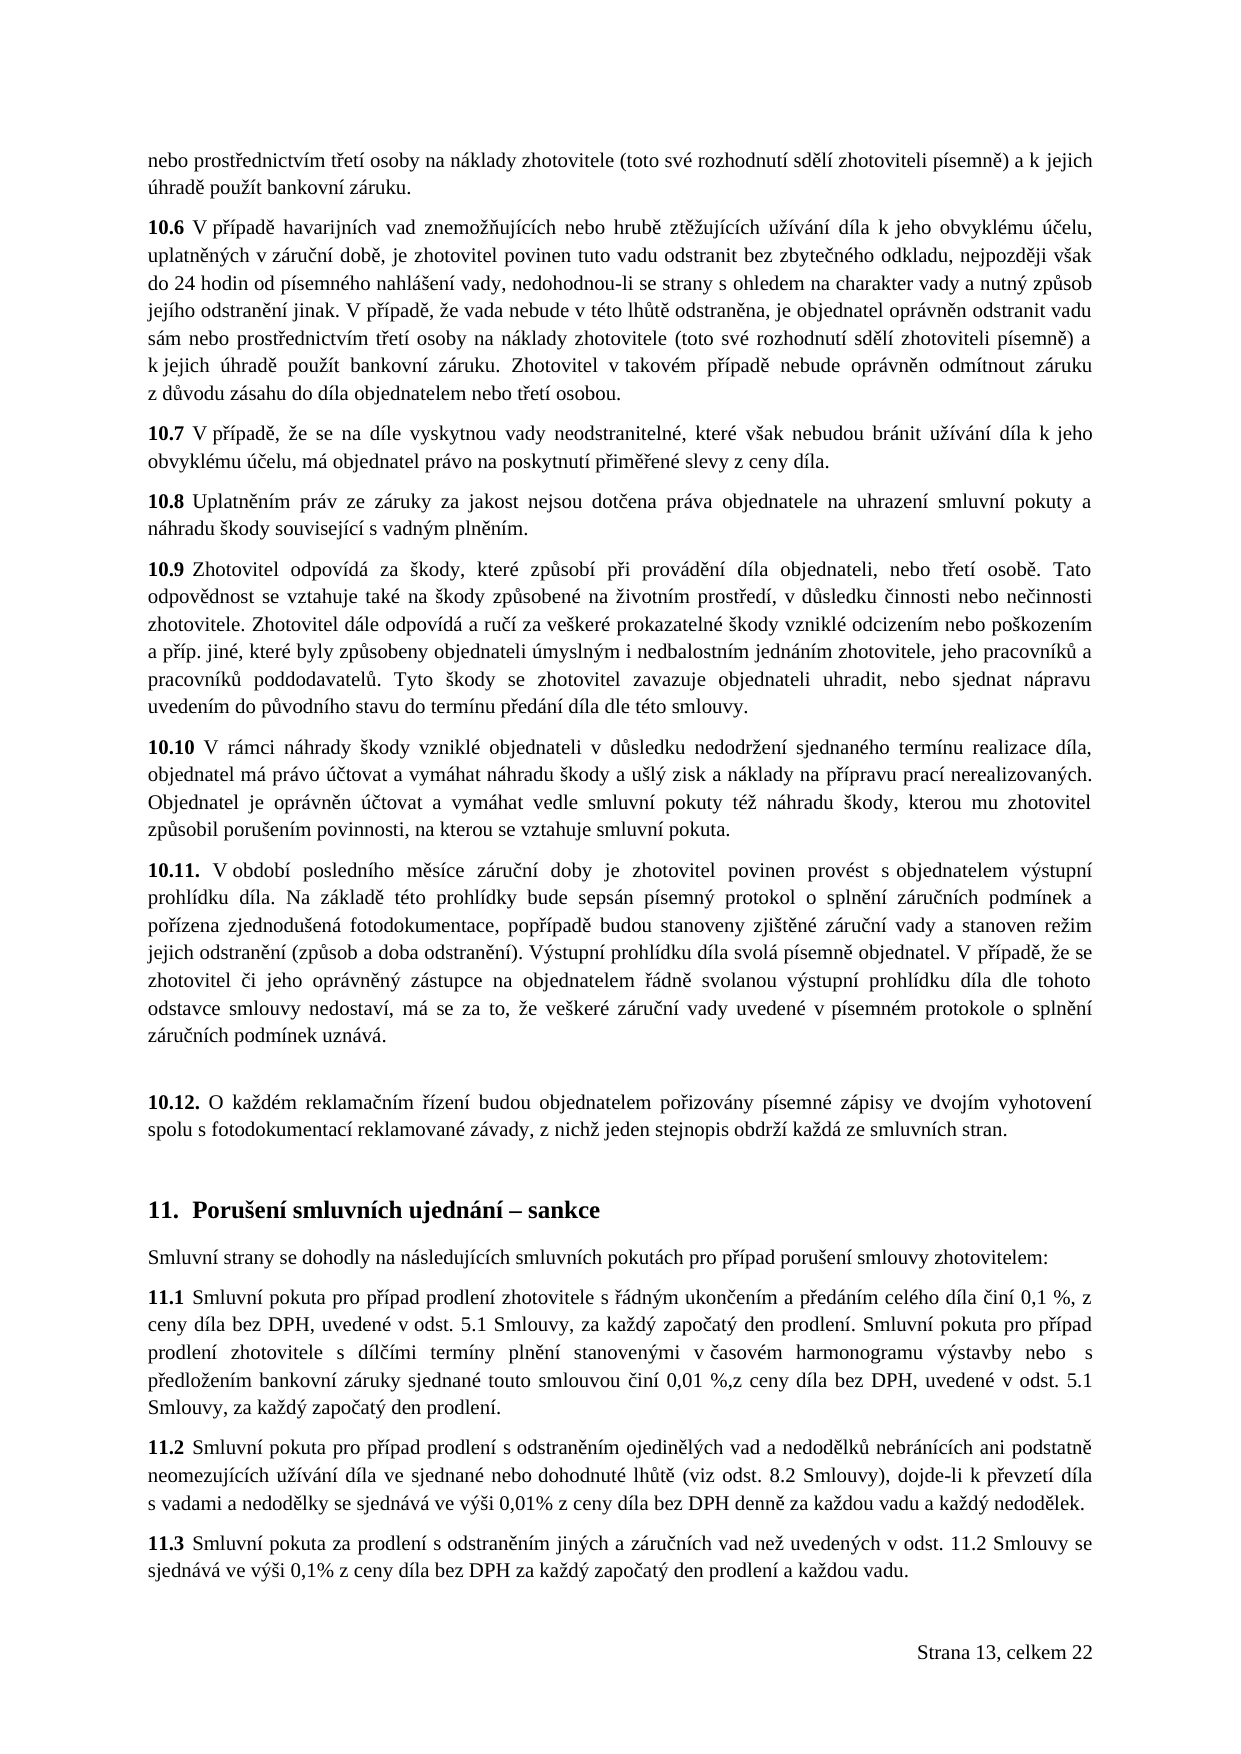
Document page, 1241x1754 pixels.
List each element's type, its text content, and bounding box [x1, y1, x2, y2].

text 11.2 Smluvní pokuta pro případ prodlení s odstraněním ojedinělých vad a nedodělků nebránících ani podstatně neomezujících užívání díla ve sjednané nebo dohodnuté lhůtě (viz odst. 8.2 Smlouvy), dojde-li k převzetí díla s vadami a nedodělky se sjednává ve výši 0,01% z ceny díla bez DPH denně za každou vadu a každý nedodělek. [148, 1435, 1093, 1514]
text 10.10 V rámci náhrady škody vzniklé objednateli v důsledku nedodržení sjednaného termínu realizace díla, objednatel má právo účtovat a vymáhat náhradu škody a ušlý zisk a náklady na přípravu prací nerealizovaných. Objednatel je oprávněn účtovat a vymáhat vedle smluvní pokuty též náhradu škody, kterou mu zhotovitel způsobil porušením povinnosti, na kterou se vztahuje smluvní pokuta. [148, 734, 1093, 841]
text 11.1 Smluvní pokuta pro případ prodlení zhotovitele s řádným ukončením a předáním celého díla činí 0,1 %, z ceny díla bez DPH, uvedené v odst. 5.1 Smlouvy, za každý započatý den prodlení. Smluvní pokuta pro případ prodlení zhotovitele s dílčími termíny plnění stanovenými v časovém harmonogramu výstavby nebo s předložením bankovní záruky sjednané touto smlouvou činí 0,01 %,z ceny díla bez DPH, uvedené v odst. 5.1 Smlouvy, za každý započatý den prodlení. [148, 1285, 1093, 1419]
text 10.7 V případě, že se na díle vyskytnou vady neodstranitelné, které však nebudou bránit užívání díla k jeho obvyklému účelu, má objednatel právo na poskytnutí přiměřené slevy z ceny díla. [148, 421, 1093, 473]
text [148, 148, 1093, 199]
text 10.8 Uplatněním práv ze záruky za jakost nejsou dotčena práva objednatele na uhrazení smluvní pokuty a náhradu škody související s vadným plněním. [148, 489, 1093, 540]
text 10.9 Zhotovitel odpovídá za škody, které způsobí při provádění díla objednateli, nebo třetí osobě. Tato odpovědnost se vztahuje také na škody způsobené na životním prostředí, v důsledku činnosti nebo nečinnosti zhotovitele. Zhotovitel dále odpovídá a ručí za veškeré prokazatelné škody vzniklé odcizením nebo poškozením a příp. jiné, které byly způsobeny objednateli úmyslným i nedbalostním jednáním zhotovitele, jeho pracovníků a pracovníků poddodavatelů. Tyto škody se zhotovitel zavazuje objednateli uhradit, nebo sjednat nápravu uvedením do původního stavu do termínu předání díla dle této smlouvy. [148, 556, 1093, 718]
text 11.3 Smluvní pokuta za prodlení s odstraněním jiných a záručních vad než uvedených v odst. 11.2 Smlouvy se sjednává ve výši 0,1% z ceny díla bez DPH za každý započatý den prodlení a každou vadu. [148, 1531, 1093, 1582]
text 10.12. O každém reklamačním řízení budou objednatelem pořizovány písemné zápisy ve dvojím vyhotovení spolu s fotodokumentací reklamované závady, z nichž jeden stejnopis obdrží každá ze smluvních stran. [148, 1089, 1093, 1141]
text Smluvní strany se dohodly na následujících smluvních pokutách pro případ porušení smlouvy zhotovitelem: [148, 1244, 1093, 1269]
text 10.11. V období posledního měsíce záruční doby je zhotovitel povinen provést s objednatelem výstupní prohlídku díla. Na základě této prohlídky bude sepsán písemný protokol o splnění záručních podmínek a pořízena zjednodušená fotodokumentace, popřípadě budou stanoveny zjištěné záruční vady a stanoven režim jejich odstranění (způsob a doba odstranění). Výstupní prohlídku díla svolá písemně objednatel. V případě, že se zhotovitel či jeho oprávněný zástupce na objednatelem řádně svolanou výstupní prohlídku díla dle tohoto odstavce smlouvy nedostaví, má se za to, že veškeré záruční vady uvedené v písemném protokole o splnění záručních podmínek uznává. [148, 857, 1093, 1047]
subtitle 11. Porušení smluvních ujednání – sankce [148, 1195, 1093, 1223]
text 10.6 V případě havarijních vad znemožňujících nebo hrubě ztěžujících užívání díla k jeho obvyklému účelu, uplatněných v záruční době, je zhotovitel povinen tuto vadu odstranit bez zbytečného odkladu, nejpozději však do 24 hodin od písemného nahlášení vady, nedohodnou-li se strany s ohledem na charakter vady a nutný způsob jejího odstranění jinak. V případě, že vada nebude v této lhůtě odstraněna, je objednatel oprávněn odstranit vadu sám nebo prostřednictvím třetí osoby na náklady zhotovitele (toto své rozhodnutí sdělí zhotoviteli písemně) a k jejich úhradě použít bankovní záruku. Zhotovitel v takovém případě nebude oprávněn odmítnout záruku z důvodu zásahu do díla objednatelem nebo třetí osobou. [148, 215, 1093, 405]
